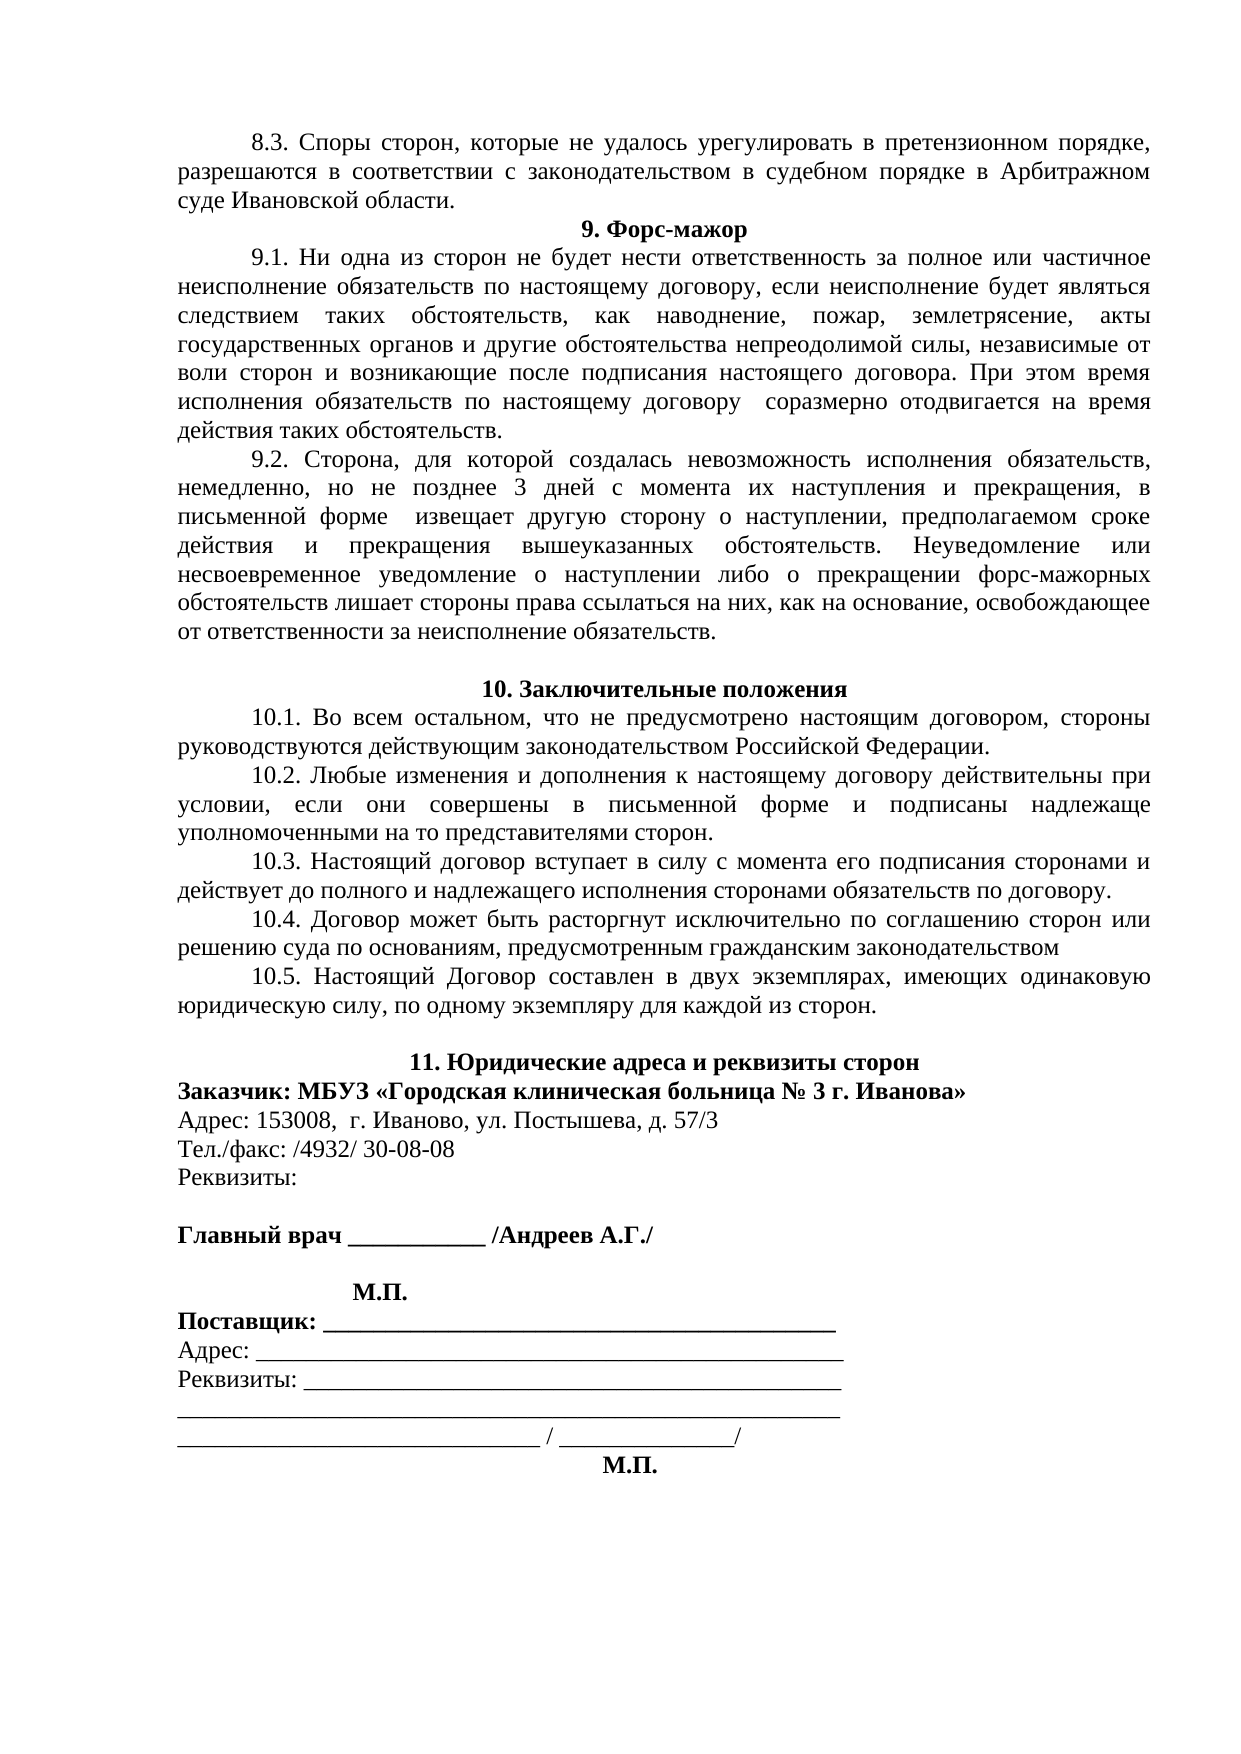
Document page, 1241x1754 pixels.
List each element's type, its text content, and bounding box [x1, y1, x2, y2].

text Заказчик: МБУЗ «Городская клиническая больница № . Иванова» [177, 1076, 1152, 1105]
text Тел./факс: /4932/ 30-08-08 [177, 1134, 1152, 1162]
text Главный врач ___________ /Андреев А.Г./ [177, 1220, 1152, 1249]
text 10.3. Настоящий договор вступает в силу с момента его подписания сторонами и действует до полного и надлежащего исполнения сторонами обязательств по договору. [177, 846, 1152, 904]
text _____________________________ / ______________/ [177, 1421, 1152, 1450]
text М.П. [177, 1277, 1152, 1306]
text 10.5. Настоящий Договор составлен в двух экземплярах, имеющих одинаковую юридическую силу, по одному экземпляру для каждой из сторон. [177, 961, 1152, 1019]
text 9.2. Сторона, для которой создалась невозможность исполнения обязательств, немедленно, но не позднее 3 дней с момента их наступления и прекращения, в письменной форме извещает другую сторону о наступлении, предполагаемом сроке действия и прекращения вышеуказанных обстоятельств. Неуведомление или несвоевременное уведомление о наступлении либо о прекращении форс-мажорных обстоятельств лишает стороны права ссылаться на них, как на основание, освобождающее от ответственности за неисполнение обязательств. [177, 444, 1152, 645]
text 9.1. Ни одна из сторон не будет нести ответственность за полное или частичное неисполнение обязательств по настоящему договору, если неисполнение будет являться следствием таких обстоятельств, как наводнение, пожар, землетрясение, акты государственных органов и другие обстоятельства непреодолимой силы, независимые от воли сторон и возникающие после подписания настоящего договора. При этом время исполнения обязательств по настоящему договору соразмерно отодвигается на время действия таких обстоятельств. [177, 242, 1152, 444]
text 8.3. Споры сторон, которые не удалось урегулировать в претензионном порядке, разрешаются в соответствии с законодательством в судебном порядке в Арбитражном суде Ивановской области. [177, 127, 1152, 214]
text М.П. [177, 1450, 1152, 1479]
text Адрес: 153008, г. Иваново, ул. Постышева, д. 57/3 [177, 1105, 1152, 1134]
text 10.2. Любые изменения и дополнения к настоящему договору действительны при условии, если они совершены в письменной форме и подписаны надлежаще уполномоченными на то представителями сторон. [177, 760, 1152, 846]
text 10.4. Договор может быть расторгнут исключительно по соглашению сторон или решению суда по основаниям, предусмотренным гражданским законодательством [177, 904, 1152, 961]
text _____________________________________________________ [177, 1392, 1152, 1421]
text 11. Юридические адреса и реквизиты сторон [177, 1047, 1152, 1076]
text Поставщик: _________________________________________ [177, 1306, 1152, 1335]
text 10. Заключительные положения [177, 674, 1152, 702]
text Реквизиты: ___________________________________________ [177, 1364, 1152, 1392]
text Реквизиты: [177, 1162, 1152, 1191]
text 9. Форс-мажор [177, 214, 1152, 242]
text Адрес: _______________________________________________ [177, 1335, 1152, 1364]
text 10.1. Во всем остальном, что не предусмотрено настоящим договором, стороны руководствуются действующим законодательством Российской Федерации. [177, 702, 1152, 760]
